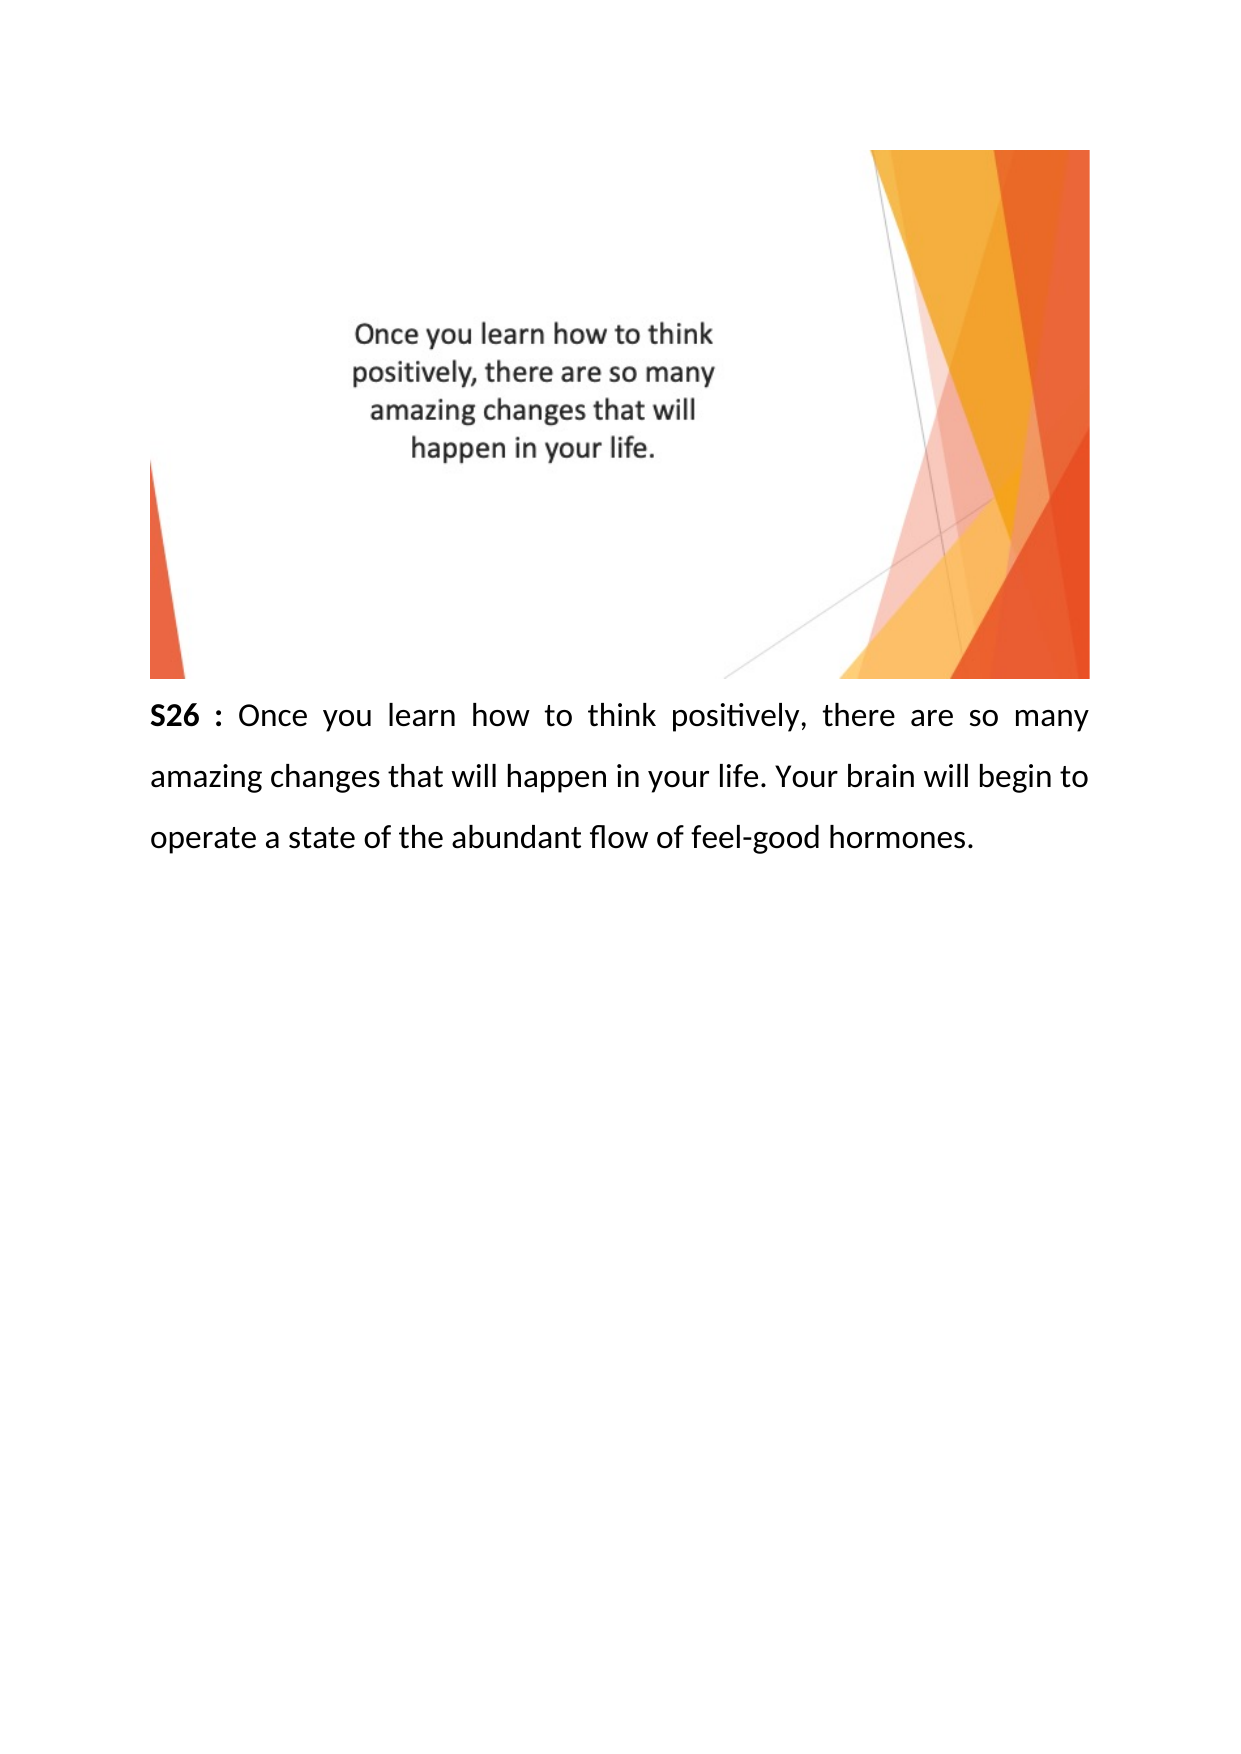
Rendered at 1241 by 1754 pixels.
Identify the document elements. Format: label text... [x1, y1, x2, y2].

text S26 : Once you learn how to think positively, there are so many amazing changes that will happen in your life. Your brain will begin to operate a state of the abundant flow of feel-good hormones. [150, 694, 1090, 857]
picture [150, 150, 1090, 679]
